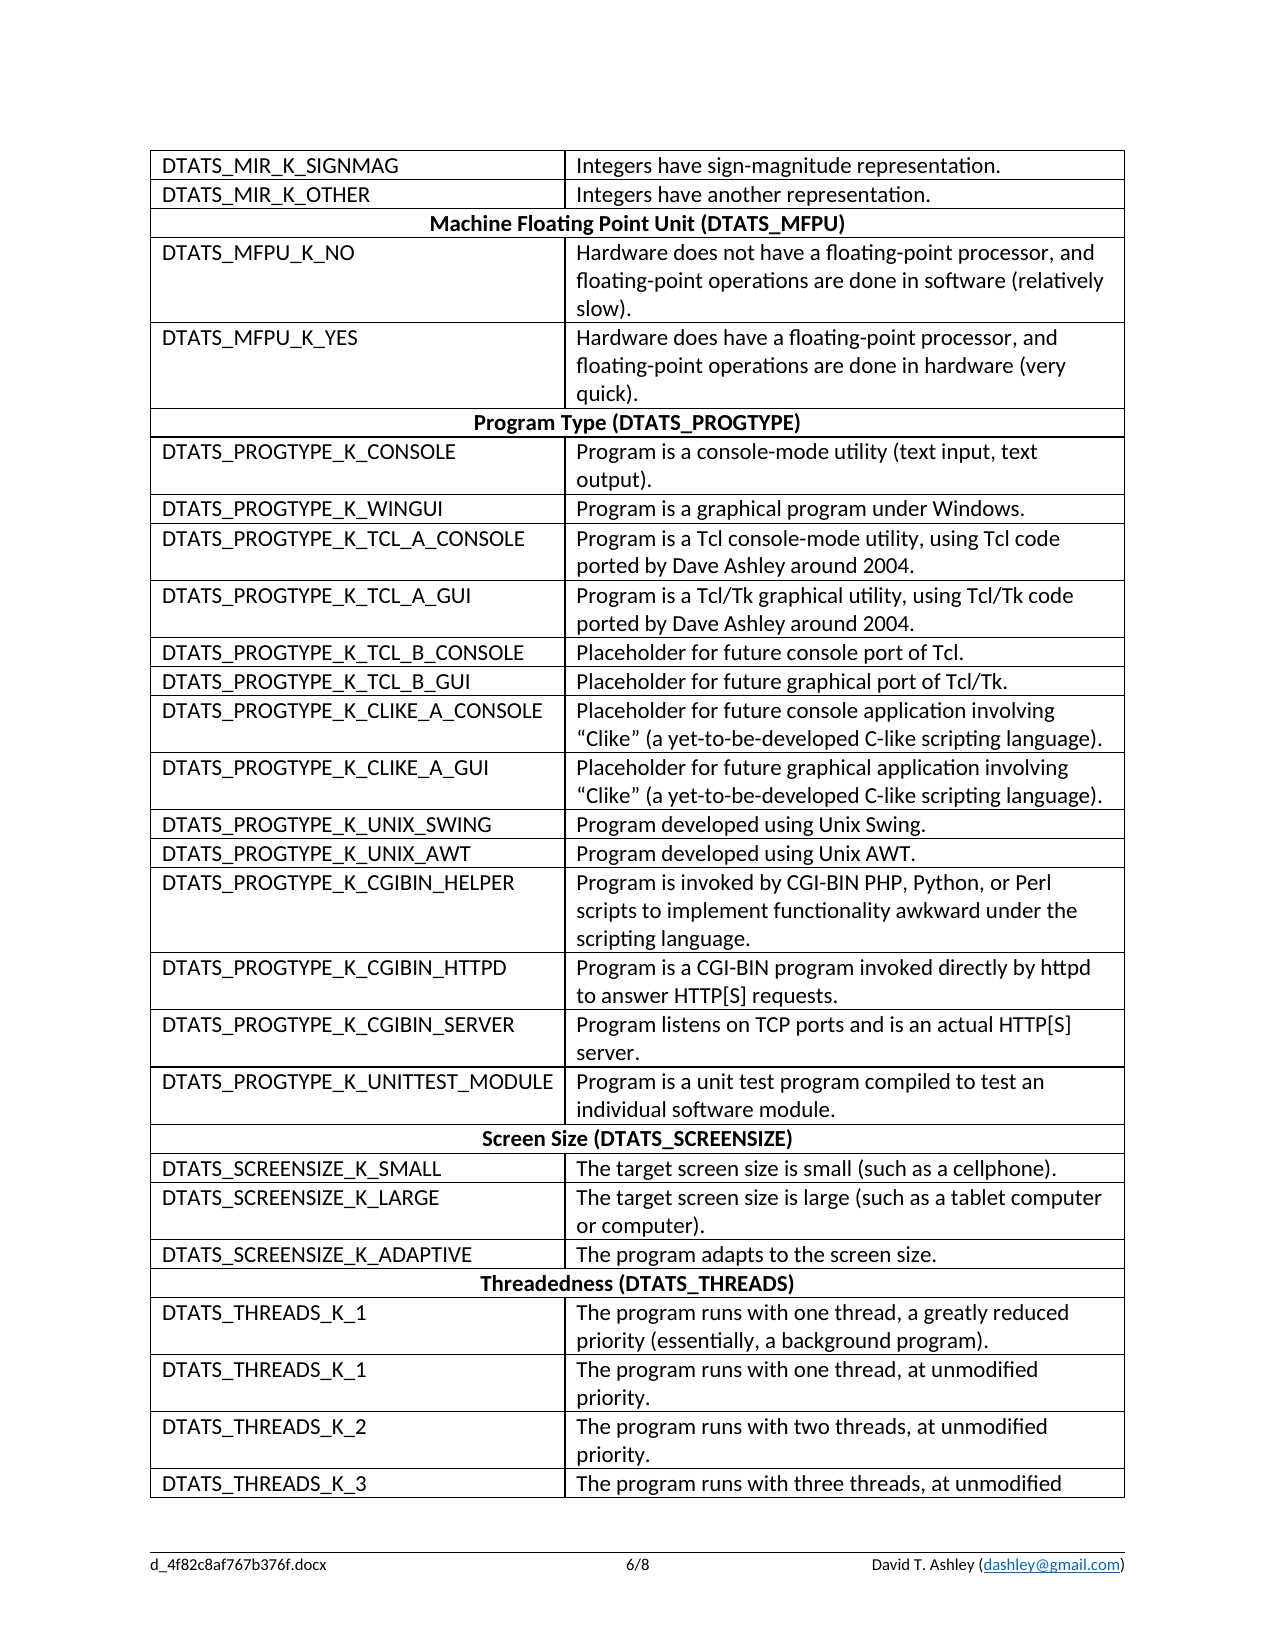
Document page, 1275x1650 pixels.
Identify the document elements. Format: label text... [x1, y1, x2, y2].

table_cell DTATS_MFPU_K_NO [151, 238, 564, 322]
table_cell Placeholder for future graphical port of Tcl/Tk. [566, 667, 1124, 695]
table_cell Program is a graphical program under Windows. [566, 495, 1124, 523]
table_cell Threadedness (DTATS_THREADS) [151, 1269, 1124, 1297]
table_cell The program adapts to the screen size. [566, 1240, 1124, 1268]
table_cell DTATS_PROGTYPE_K_WINGUI [151, 495, 564, 523]
table_cell Hardware does have a floating-point processor, and floating-point operations are done in hardware (very quick). [566, 323, 1124, 407]
table_cell DTATS_SCREENSIZE_K_ADAPTIVE [151, 1240, 564, 1268]
table_cell Placeholder for future console application involving “Clike” (a yet-to-be-developed C-like scripting language). [566, 696, 1124, 752]
table_cell DTATS_PROGTYPE_K_CLIKE_A_CONSOLE [151, 696, 564, 752]
table_cell Program developed using Unix AWT. [566, 839, 1124, 867]
table_cell DTATS_PROGTYPE_K_UNITTEST_MODULE [151, 1068, 564, 1123]
table_cell Program Type (DTATS_PROGTYPE) [151, 409, 1124, 436]
table_cell DTATS_THREADS_K_1 [151, 1355, 564, 1411]
table_cell DTATS_PROGTYPE_K_TCL_A_CONSOLE [151, 524, 564, 580]
table_cell DTATS_THREADS_K_1 [151, 1298, 564, 1354]
table_cell DTATS_PROGTYPE_K_CGIBIN_SERVER [151, 1010, 564, 1066]
table_cell DTATS_PROGTYPE_K_UNIX_AWT [151, 839, 564, 867]
table_cell DTATS_PROGTYPE_K_CGIBIN_HTTPD [151, 953, 564, 1009]
table_cell DTATS_THREADS_K_2 [151, 1412, 564, 1468]
table_cell DTATS_MIR_K_SIGNMAG [151, 151, 564, 179]
table_cell Program is invoked by CGI-BIN PHP, Python, or Perl scripts to implement functionality awkward under the scripting language. [566, 868, 1124, 952]
table_cell DTATS_PROGTYPE_K_TCL_B_GUI [151, 667, 564, 695]
table_cell The program runs with one thread, at unmodified priority. [566, 1355, 1124, 1411]
table_cell Program is a CGI-BIN program invoked directly by httpd to answer HTTP[S] requests. [566, 953, 1124, 1009]
table_cell Integers have sign-magnitude representation. [566, 151, 1124, 179]
table_cell Placeholder for future graphical application involving “Clike” (a yet-to-be-developed C-like scripting language). [566, 753, 1124, 809]
table_cell Program listens on TCP ports and is an actual HTTP[S] server. [566, 1010, 1124, 1066]
table_cell DTATS_SCREENSIZE_K_SMALL [151, 1154, 564, 1182]
table_cell The program runs with two threads, at unmodified priority. [566, 1412, 1124, 1468]
table_cell Machine Floating Point Unit (DTATS_MFPU) [151, 209, 1124, 237]
table_cell DTATS_PROGTYPE_K_CGIBIN_HELPER [151, 868, 564, 952]
table_cell Program is a Tcl console-mode utility, using Tcl code ported by Dave Ashley around 2004. [566, 524, 1124, 580]
table_cell The target screen size is large (such as a tablet computer or computer). [566, 1183, 1124, 1239]
table_cell DTATS_PROGTYPE_K_CONSOLE [151, 438, 564, 493]
table_cell DTATS_PROGTYPE_K_UNIX_SWING [151, 810, 564, 838]
table_cell Program is a Tcl/Tk graphical utility, using Tcl/Tk code ported by Dave Ashley around 2004. [566, 581, 1124, 637]
table_cell DTATS_SCREENSIZE_K_LARGE [151, 1183, 564, 1239]
table_cell Program developed using Unix Swing. [566, 810, 1124, 838]
table_cell Program is a console-mode utility (text input, text output). [566, 438, 1124, 493]
table_cell DTATS_THREADS_K_3 [151, 1469, 564, 1497]
table_cell Integers have another representation. [566, 180, 1124, 208]
table_cell Screen Size (DTATS_SCREENSIZE) [151, 1125, 1124, 1153]
table_cell Program is a unit test program compiled to test an individual software module. [566, 1068, 1124, 1123]
table_cell DTATS_MFPU_K_YES [151, 323, 564, 407]
table_cell DTATS_PROGTYPE_K_TCL_A_GUI [151, 581, 564, 637]
table_cell DTATS_PROGTYPE_K_CLIKE_A_GUI [151, 753, 564, 809]
table_cell DTATS_MIR_K_OTHER [151, 180, 564, 208]
table_cell The program runs with one thread, a greatly reduced priority (essentially, a background program). [566, 1298, 1124, 1354]
table_cell The target screen size is small (such as a cellphone). [566, 1154, 1124, 1182]
table_cell Placeholder for future console port of Tcl. [566, 638, 1124, 666]
table_cell Hardware does not have a floating-point processor, and floating-point operations are done in software (relatively slow). [566, 238, 1124, 322]
table_cell DTATS_PROGTYPE_K_TCL_B_CONSOLE [151, 638, 564, 666]
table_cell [566, 1469, 1124, 1497]
